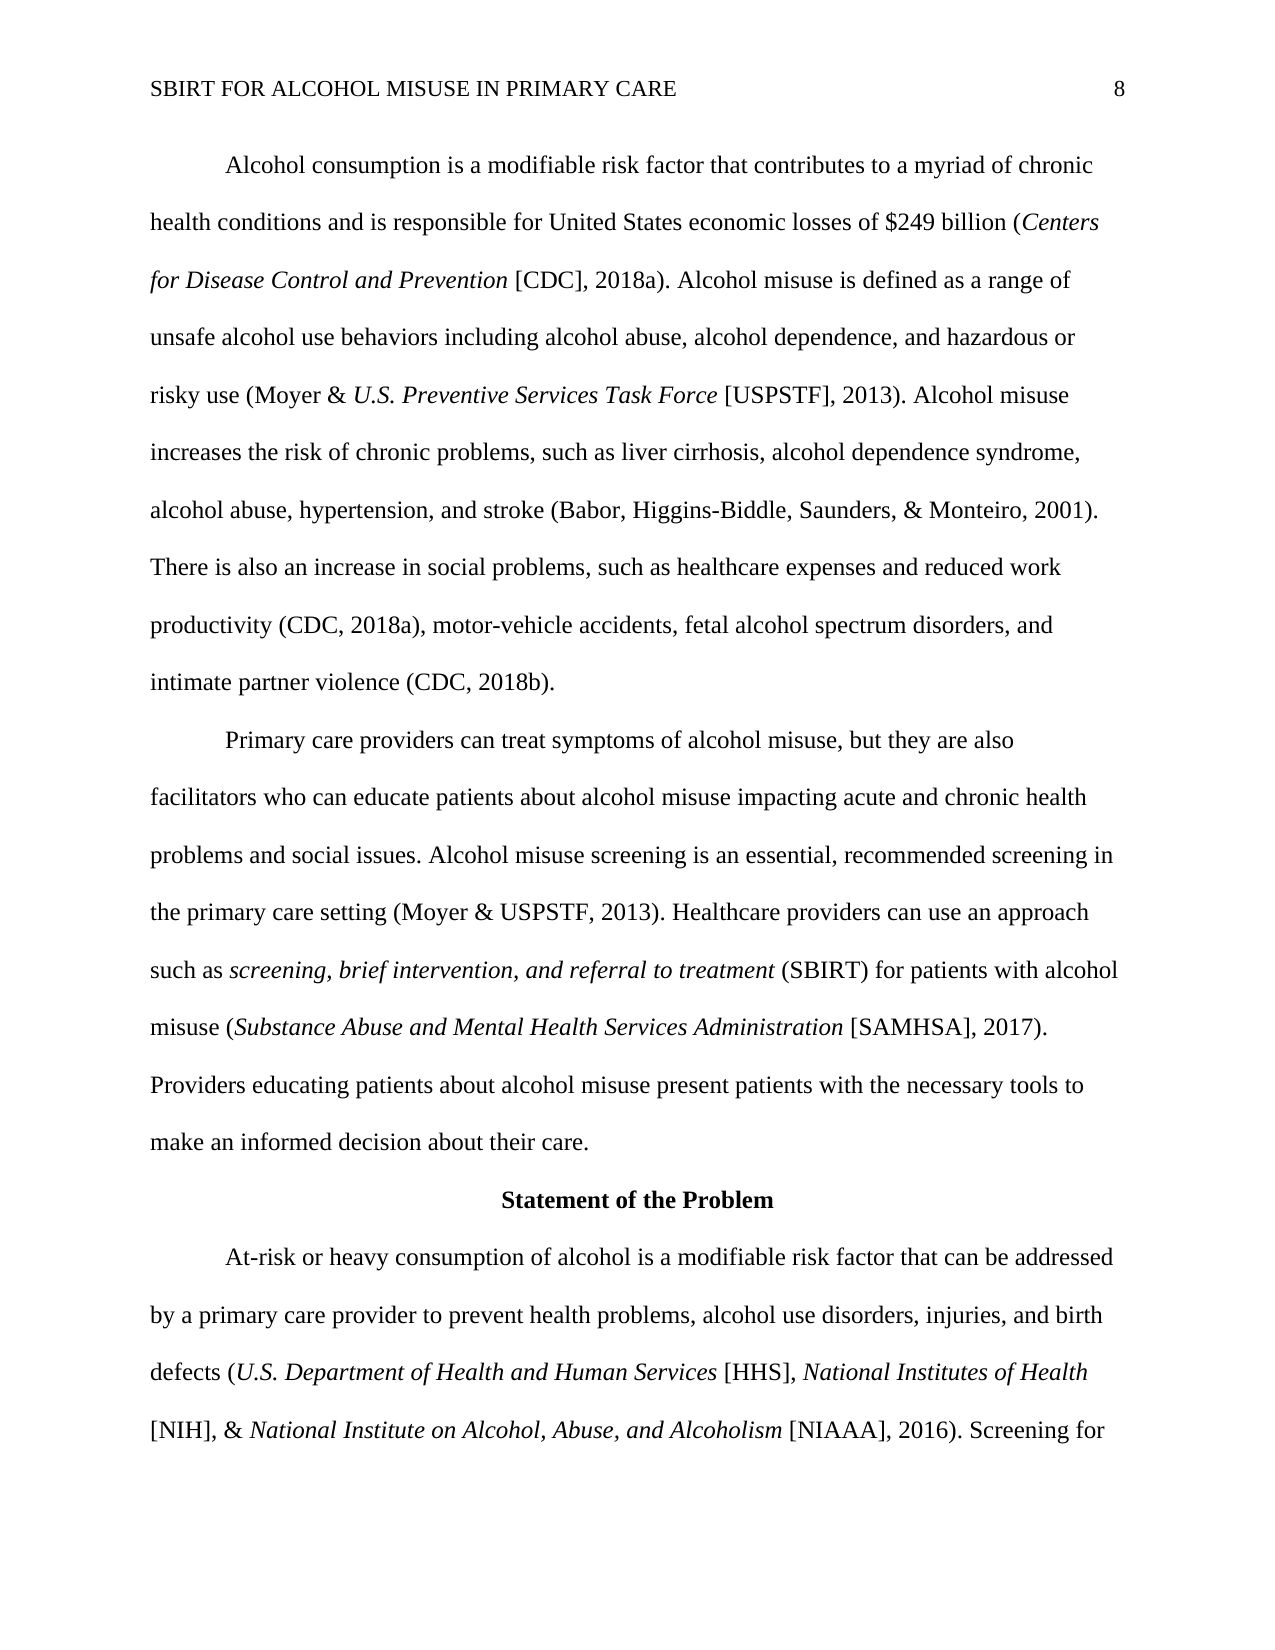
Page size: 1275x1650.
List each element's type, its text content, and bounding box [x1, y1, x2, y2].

text Statement of the Problem [150, 1185, 1125, 1214]
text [150, 1242, 1125, 1444]
text Alcohol consumption is a modifiable risk factor that contributes to a myriad of chronic health conditions and is responsible for United States economic losses of $249 billion (Centers for Disease Control and Prevention [CDC], 2018a). Alcohol misuse is defined as a range of unsafe alcohol use behaviors including alcohol abuse, alcohol dependence, and hazardous or risky use (Moyer & U.S. Preventive Services Task Force [USPSTF], 2013). Alcohol misuse increases the risk of chronic problems, such as liver cirrhosis, alcohol dependence syndrome, alcohol abuse, hypertension, and stroke (Babor, Higgins-Biddle, Saunders, & Monteiro, 2001). There is also an increase in social problems, such as healthcare expenses and reduced work productivity (CDC, 2018a), motor-vehicle accidents, fetal alcohol spectrum disorders, and intimate partner violence (CDC, 2018b). [150, 150, 1125, 696]
text Primary care providers can treat symptoms of alcohol misuse, but they are also facilitators who can educate patients about alcohol misuse impacting acute and chronic health problems and social issues. Alcohol misuse screening is an essential, recommended screening in the primary care setting (Moyer & USPSTF, 2013). Healthcare providers can use an approach such as screening, brief intervention, and referral to treatment (SBIRT) for patients with alcohol misuse (Substance Abuse and Mental Health Services Administration [SAMHSA], 2017). Providers educating patients about alcohol misuse present patients with the necessary tools to make an informed decision about their care. [150, 725, 1125, 1156]
